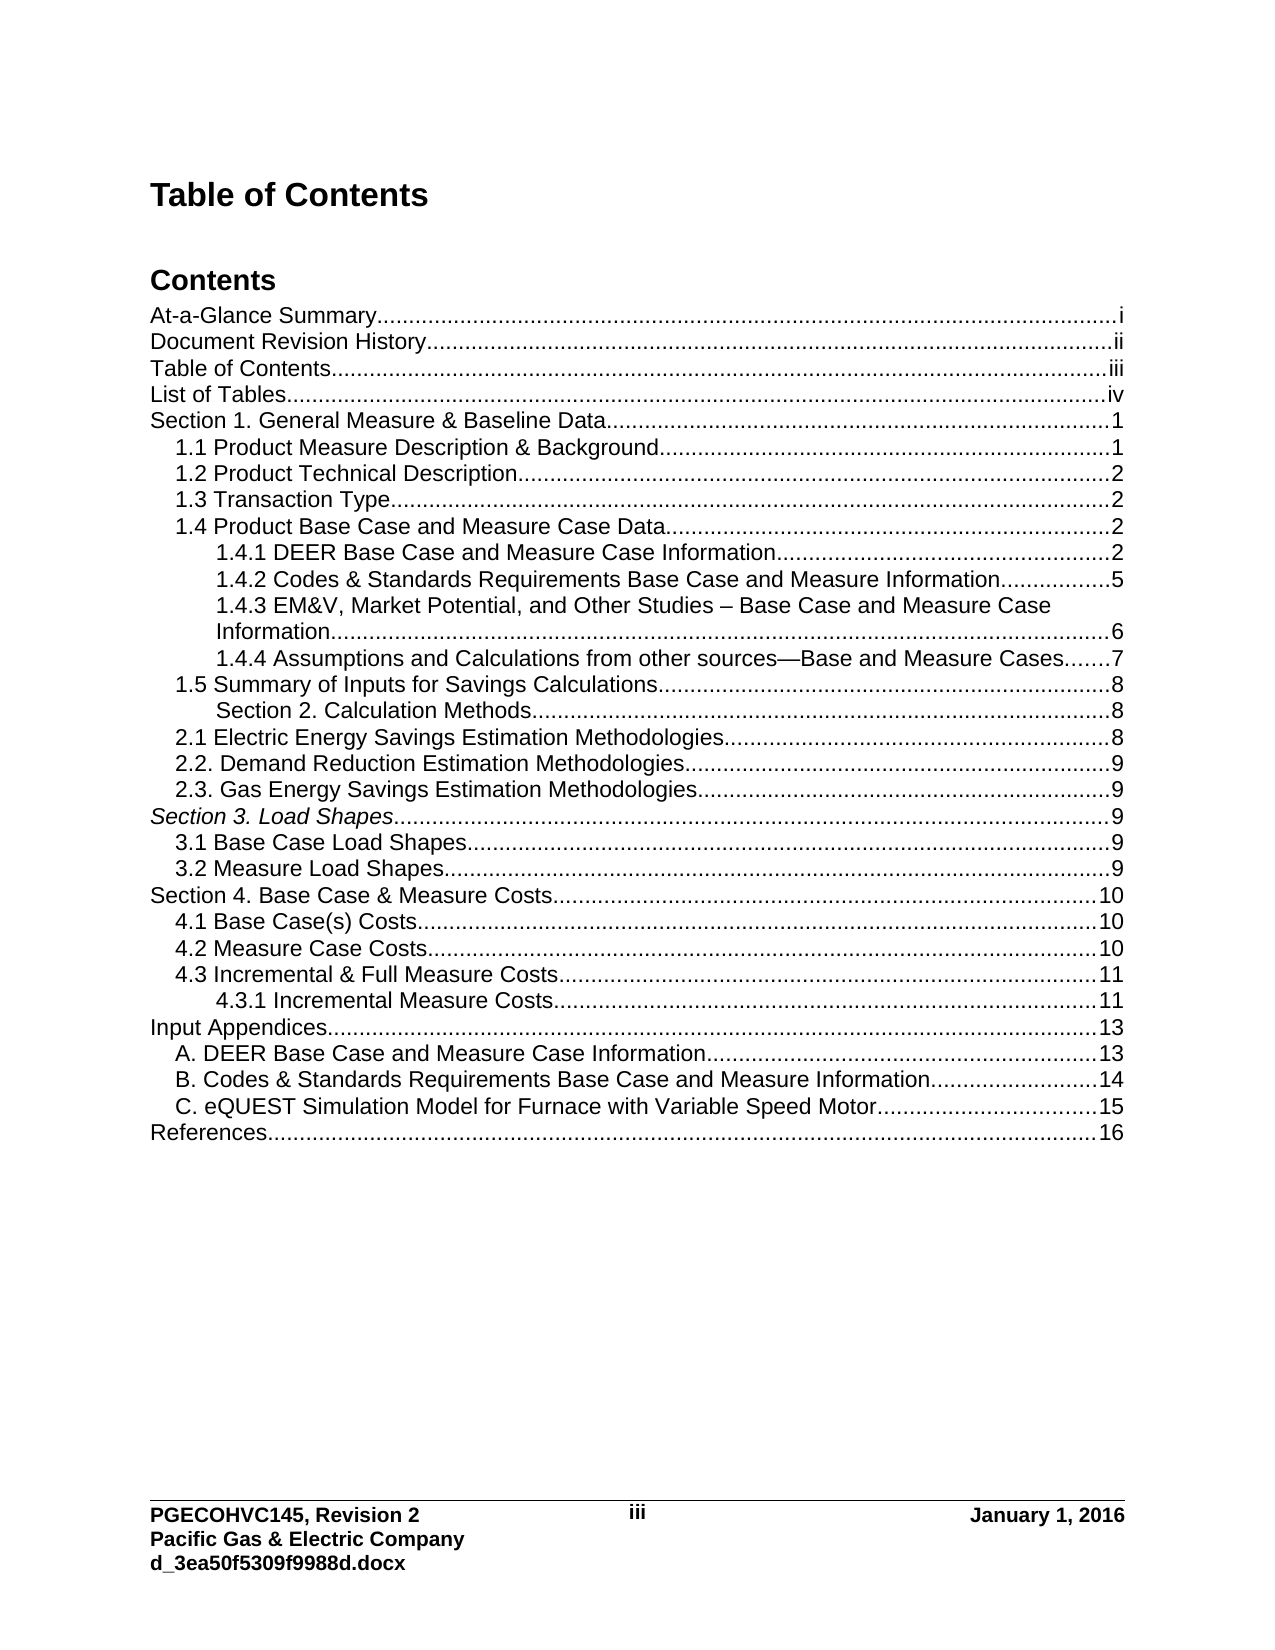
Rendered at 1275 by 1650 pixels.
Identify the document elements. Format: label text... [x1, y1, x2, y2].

subtitle Table of Contents [150, 175, 1125, 213]
